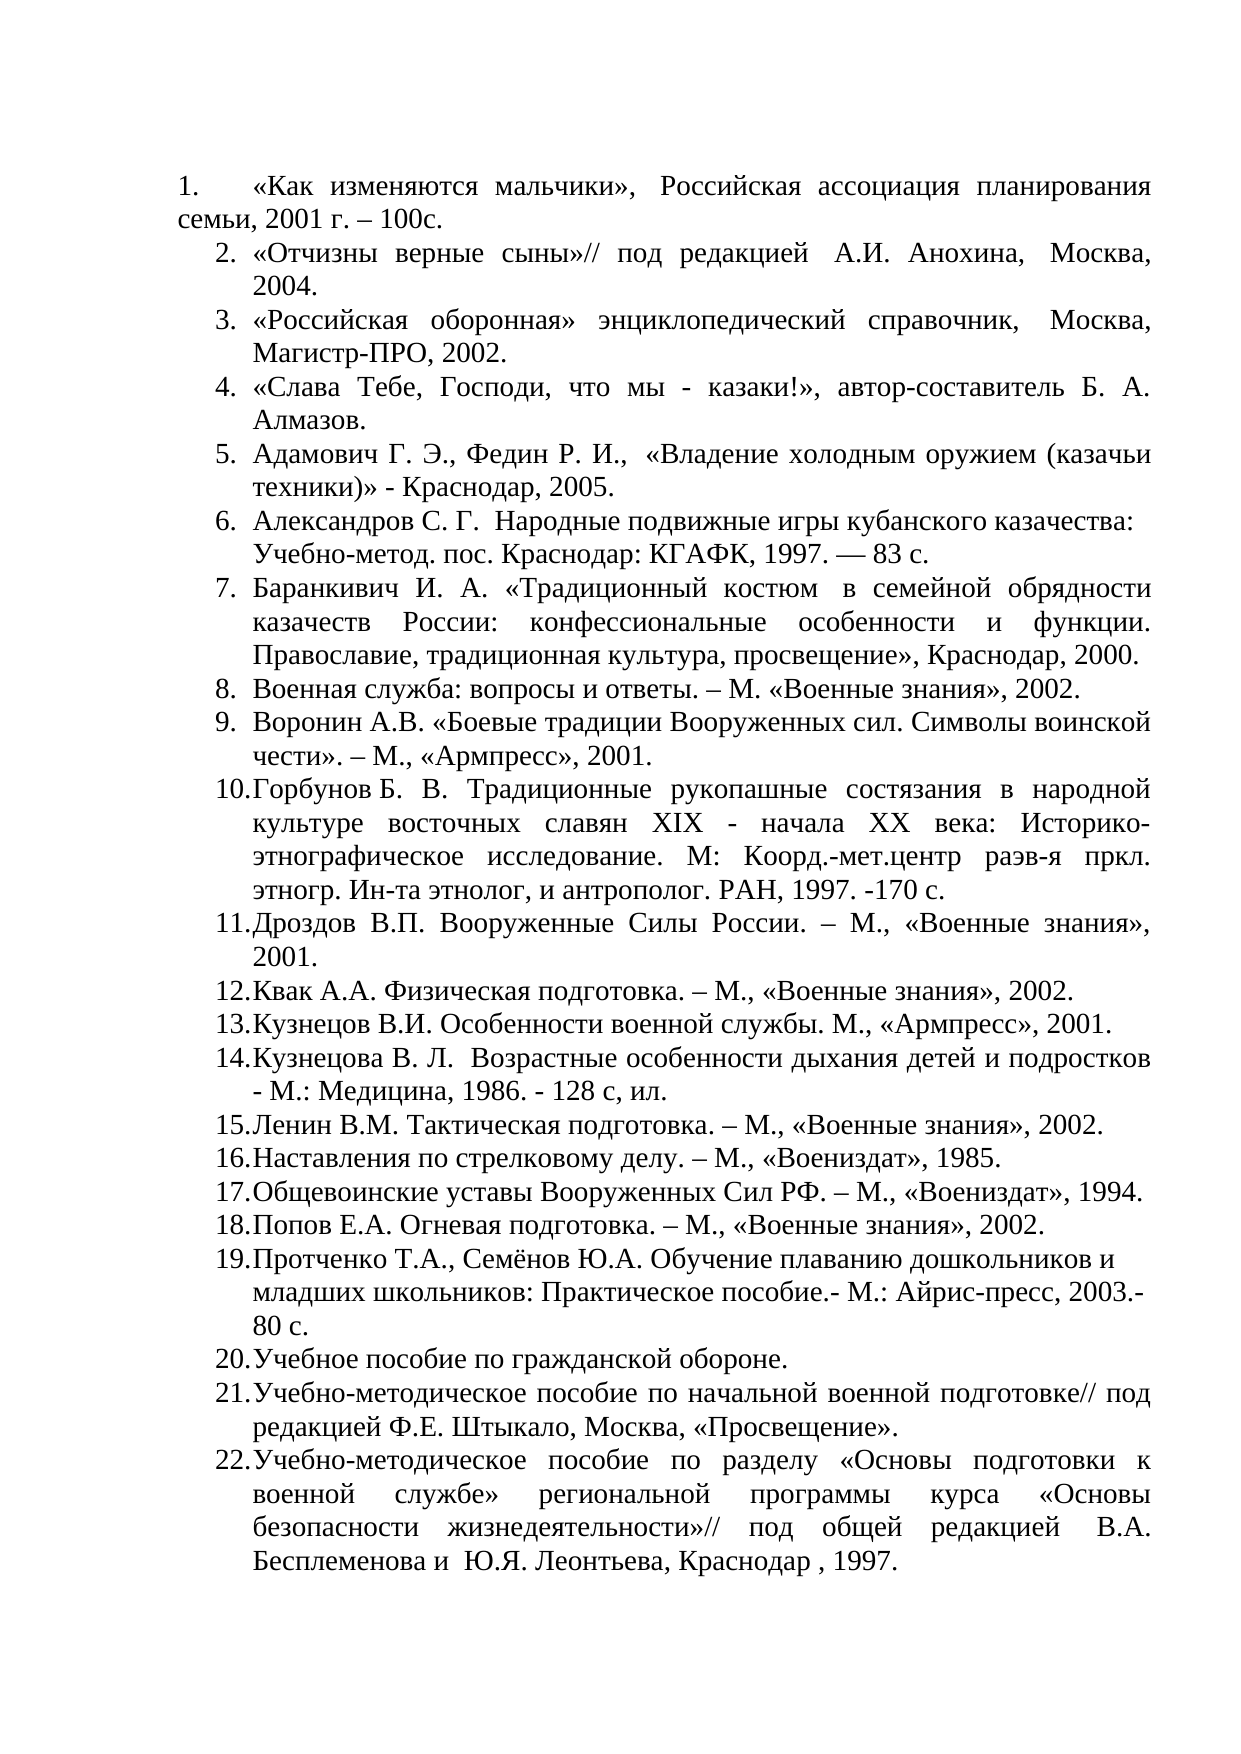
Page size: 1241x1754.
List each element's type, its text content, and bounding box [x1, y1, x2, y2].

list Протченко Т.А., Семёнов Ю.А. Обучение плаванию дошкольников и младших школьников: Практическое пособие.- М.: Айрис-пресс, 2003.-80 с. [215, 1241, 1152, 1342]
list Горбунов Б. В. Традиционные рукопашные состязания в народной культуре восточных славян XIX - начала XX века: Историко-этнографическое исследование. М: Коорд.-мет.центр раэв-я пркл. этногр. Ин-та этнолог, и антрополог. РАН, 1997. -170 с. [215, 771, 1152, 906]
list Учебное пособие по гражданской обороне. [215, 1342, 1152, 1375]
list Кузнецова В. Л. Возрастные особенности дыхания детей и подростков - М.: Медицина, 1986. - 128 с, ил. [215, 1040, 1152, 1107]
list Дроздов В.П. Вооруженные Силы России. – М., «Военные знания», 2001. [215, 906, 1152, 973]
list Адамович Г. Э., Федин Р. И., «Владение холодным оружием (казачьи техники)» - Краснодар, 2005. [215, 436, 1152, 503]
list Баранкивич И. А. «Традиционный костюм в семейной обрядности казачеств России: конфессиональные особенности и функции. Православие, традиционная культура, просвещение», Краснодар, 2000. [215, 570, 1152, 671]
list «Российская оборонная» энциклопедический справочник, Москва, Магистр-ПРО, 2002. [215, 302, 1152, 369]
list «Отчизны верные сыны»// под редакцией А.И. Анохина, Москва, 2004. [215, 235, 1152, 302]
list Наставления по стрелковому делу. – М., «Воениздат», 1985. [215, 1140, 1152, 1174]
list Александров С. Г. Народные подвижные игры кубанского казачества: Учебно-метод. пос. Краснодар: КГАФК, 1997. — 83 с. [215, 503, 1152, 570]
list Военная служба: вопросы и ответы. – М. «Военные знания», 2002. [215, 671, 1152, 704]
list Ленин В.М. Тактическая подготовка. – М., «Военные знания», 2002. [215, 1107, 1152, 1140]
list Воронин А.В. «Боевые традиции Вооруженных сил. Символы воинской чести». – М., «Армпресс», 2001. [215, 704, 1152, 771]
list Квак А.А. Физическая подготовка. – М., «Военные знания», 2002. [215, 973, 1152, 1006]
list Кузнецов В.И. Особенности военной службы. М., «Армпресс», 2001. [215, 1006, 1152, 1040]
list «Слава Тебе, Господи, что мы - казаки!», автор-составитель Б. А. Алмазов. [215, 369, 1152, 436]
list Учебно-методическое пособие по начальной военной подготовке// под редакцией Ф.Е. Штыкало, Москва, «Просвещение». [215, 1375, 1152, 1442]
list Учебно-методическое пособие по разделу «Основы подготовки к военной службе» региональной программы курса «Основы безопасности жизнедеятельности»// под общей редакцией В.А. Бесплеменова и Ю.Я. Леонтьева, Краснодар , 1997. [215, 1442, 1152, 1576]
list «Как изменяются мальчики», Российская ассоциация планирования семьи, 2001 г. – 100с. [177, 168, 1152, 235]
list Общевоинские уставы Вооруженных Сил РФ. – М., «Воениздат», 1994. [215, 1174, 1152, 1207]
list Попов Е.А. Огневая подготовка. – М., «Военные знания», 2002. [215, 1207, 1152, 1241]
